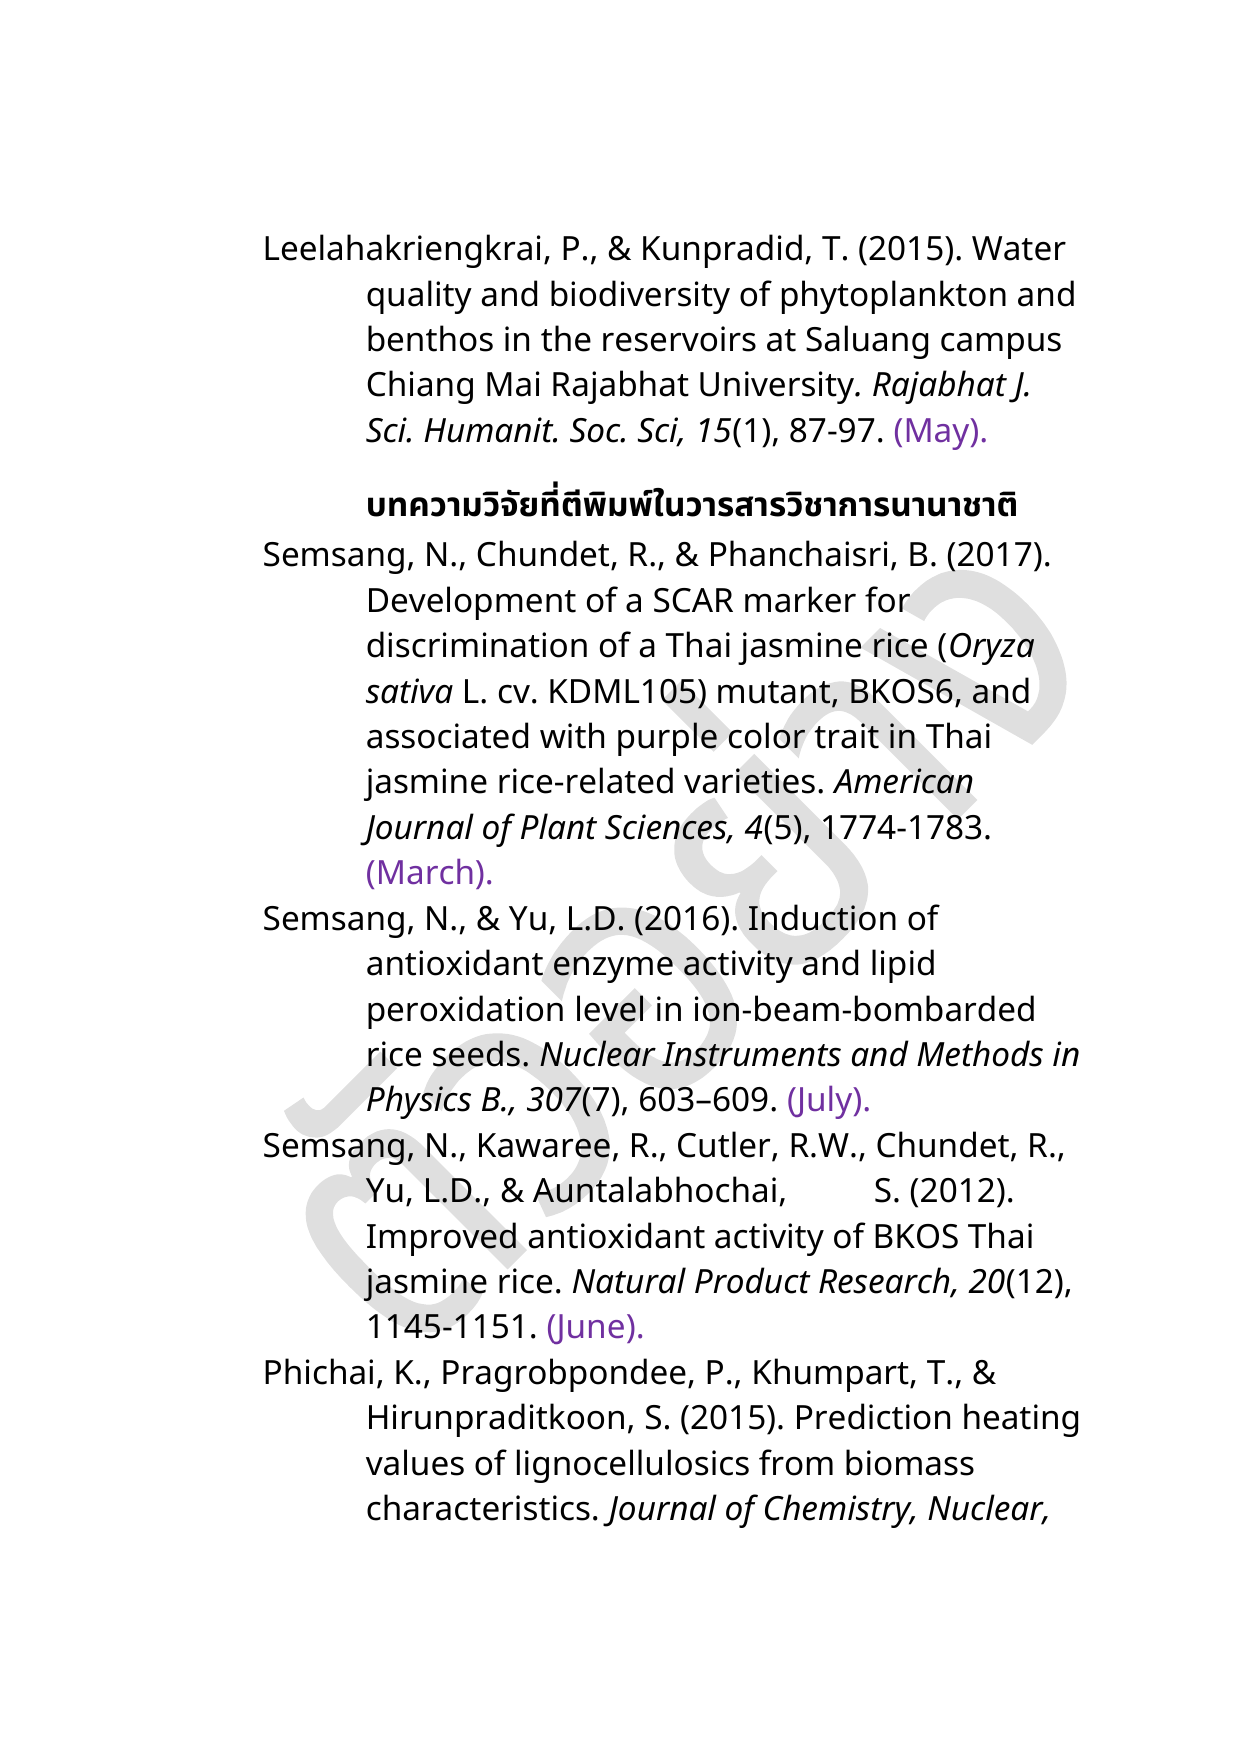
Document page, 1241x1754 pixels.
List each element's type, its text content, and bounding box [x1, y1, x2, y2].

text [262, 1349, 1090, 1530]
text Semsang, N., & Yu, L.D. (2016). Induction of antioxidant enzyme activity and lipid peroxidation level in ion-beam-bombarded rice seeds. Nuclear Instruments and Methods in Physics B., 307(7), 603–609. (July). [262, 894, 1090, 1122]
text Leelahakriengkrai, P., & Kunpradid, T. (2015). Water quality and biodiversity of phytoplankton and benthos in the reservoirs at Saluang campus Chiang Mai Rajabhat University. Rajabhat J. Sci. Humanit. Soc. Sci, 15(1), 87-97. (May). [262, 225, 1090, 452]
text Semsang, N., Kawaree, R., Cutler, R.W., Chundet, R., Yu, L.D., & Auntalabhochai, S. (2012). Improved antioxidant activity of BKOS Thai jasmine rice. Natural Product Research, 20(12), 1145-1151. (June). [262, 1122, 1090, 1349]
text Semsang, N., Chundet, R., & Phanchaisri, B. (2017). Development of a SCAR marker for discrimination of a Thai jasmine rice (Oryza sativa L. cv. KDML105) mutant, BKOS6, and associated with purple color trait in Thai jasmine rice-related varieties. American Journal of Plant Sciences, 4(5), 1774-1783. (March). [262, 531, 1090, 894]
text บทความวิจัยที่ตีพิมพ์ในวารสารวิชาการนานาชาติ [366, 481, 1090, 531]
